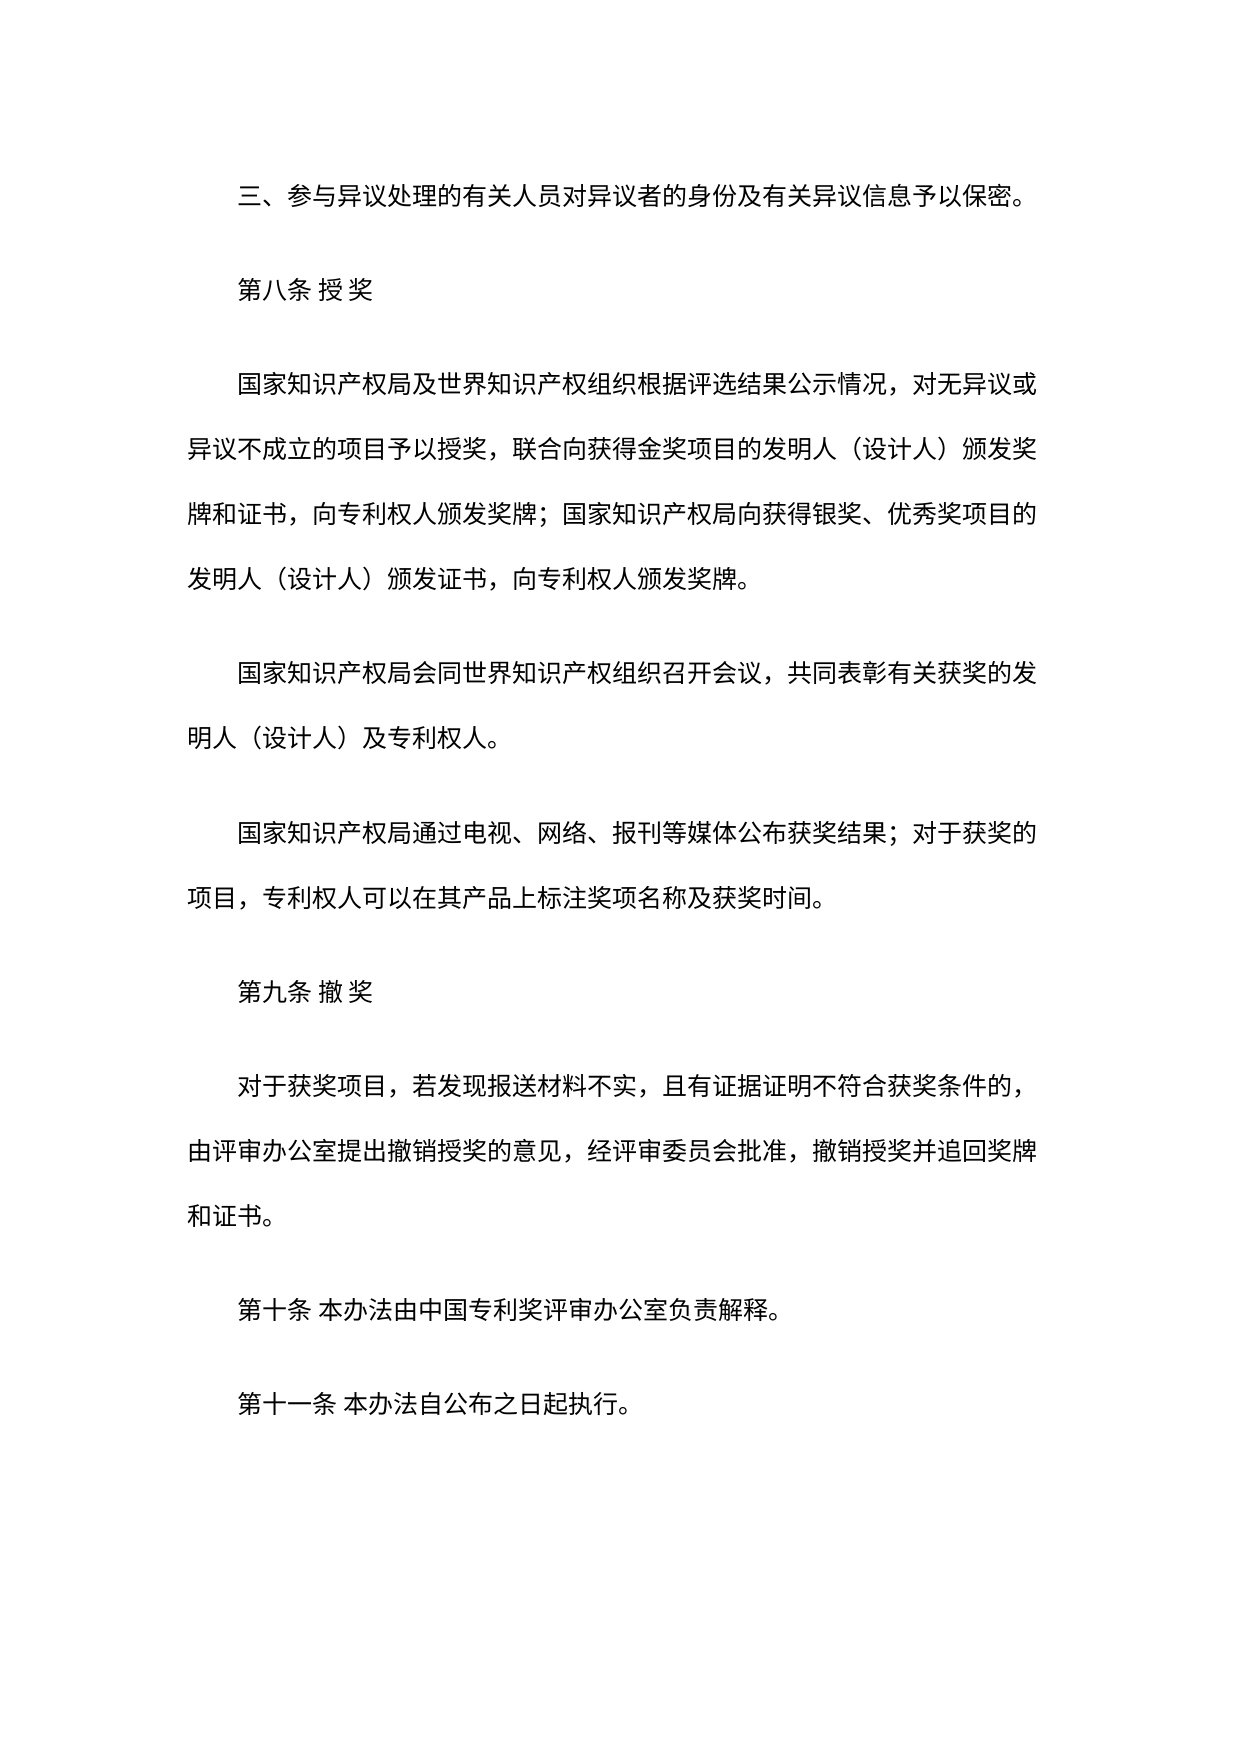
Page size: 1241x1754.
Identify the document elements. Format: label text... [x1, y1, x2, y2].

text 第十条 本办法由中国专利奖评审办公室负责解释。 [187, 1276, 1053, 1341]
text 国家知识产权局会同世界知识产权组织召开会议，共同表彰有关获奖的发明人（设计人）及专利权人。 [187, 639, 1053, 769]
text 第八条 授 奖 [187, 256, 1053, 321]
text 第十一条 本办法自公布之日起执行。 [187, 1370, 1053, 1435]
text 对于获奖项目，若发现报送材料不实，且有证据证明不符合获奖条件的，由评审办公室提出撤销授奖的意见，经评审委员会批准，撤销授奖并追回奖牌和证书。 [187, 1052, 1053, 1247]
text 第九条 撤 奖 [187, 958, 1053, 1023]
text 国家知识产权局通过电视、网络、报刊等媒体公布获奖结果；对于获奖的项目，专利权人可以在其产品上标注奖项名称及获奖时间。 [187, 799, 1053, 929]
text 国家知识产权局及世界知识产权组织根据评选结果公示情况，对无异议或异议不成立的项目予以授奖，联合向获得金奖项目的发明人（设计人）颁发奖牌和证书，向专利权人颁发奖牌；国家知识产权局向获得银奖、优秀奖项目的发明人（设计人）颁发证书，向专利权人颁发奖牌。 [187, 350, 1053, 610]
text 三、参与异议处理的有关人员对异议者的身份及有关异议信息予以保密。 [187, 162, 1053, 227]
